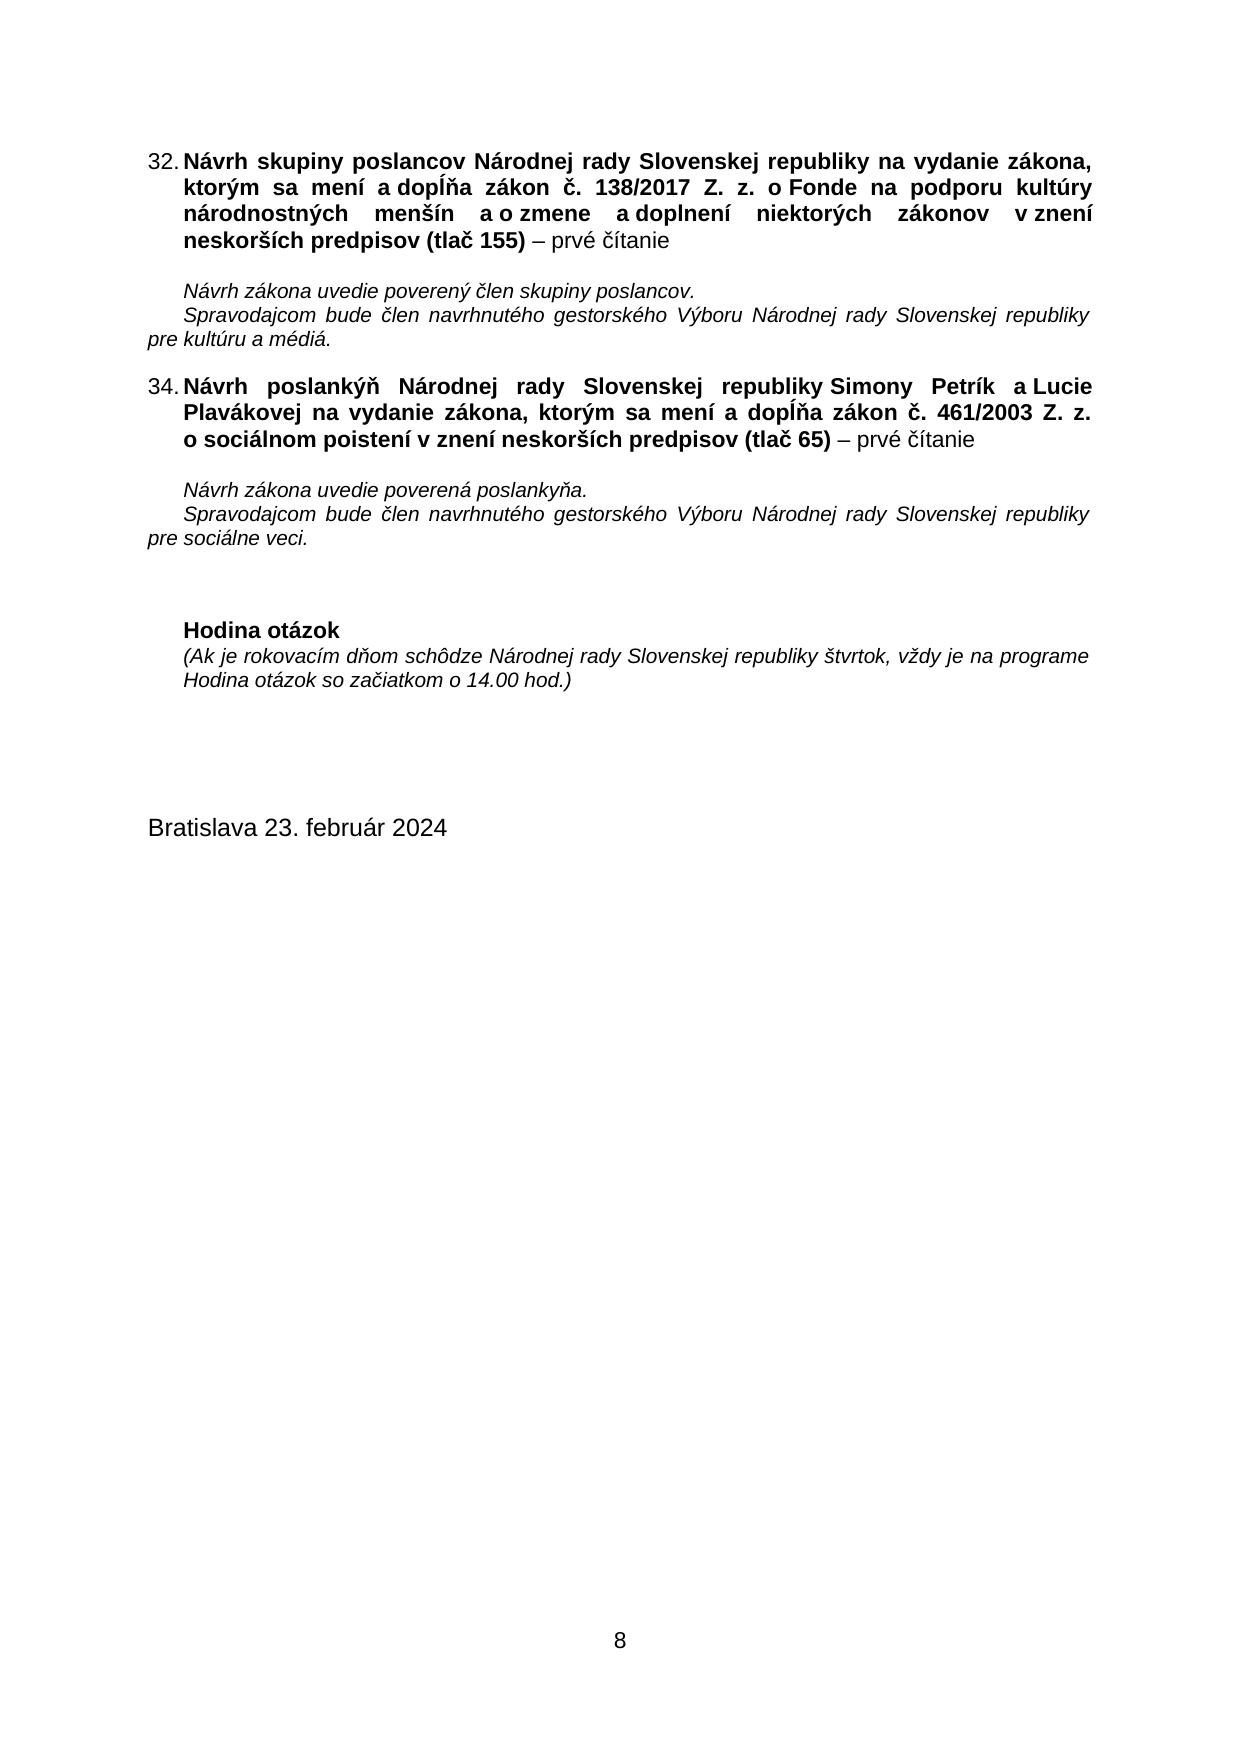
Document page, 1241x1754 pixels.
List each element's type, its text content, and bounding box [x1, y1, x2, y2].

text Spravodajcom bude člen navrhnutého gestorského Výboru Národnej rady Slovenskej republiky pre kultúru a médiá. [148, 303, 1093, 351]
text Bratislava 23. február 2024 [148, 813, 1093, 842]
text Návrh zákona uvedie poverená poslankyňa. [148, 478, 1093, 502]
text 32. Návrh skupiny poslancov Národnej rady Slovenskej republiky na vydanie zákona, ktorým sa mení a dopĺňa zákon č. 138/2017 Z. z. o Fonde na podporu kultúry národnostných menšín a o zmene a doplnení niektorých zákonov v znení neskorších predpisov (tlač 155) – prvé čítanie [148, 148, 1093, 253]
text 34. Návrh poslankýň Národnej rady Slovenskej republiky Simony Petrík a Lucie Plavákovej na vydanie zákona, ktorým sa mení a dopĺňa zákon č. 461/2003 Z. z. o sociálnom poistení v znení neskorších predpisov (tlač 65) – prvé čítanie [148, 373, 1093, 452]
text Návrh zákona uvedie poverený člen skupiny poslancov. [148, 279, 1093, 303]
text (Ak je rokovacím dňom schôdze Národnej rady Slovenskej republiky štvrtok, vždy je na programe Hodina otázok so začiatkom o 14.00 hod.) [183, 643, 1093, 691]
text Spravodajcom bude člen navrhnutého gestorského Výboru Národnej rady Slovenskej republiky pre sociálne veci. [148, 502, 1093, 550]
text Hodina otázok [183, 617, 1093, 643]
